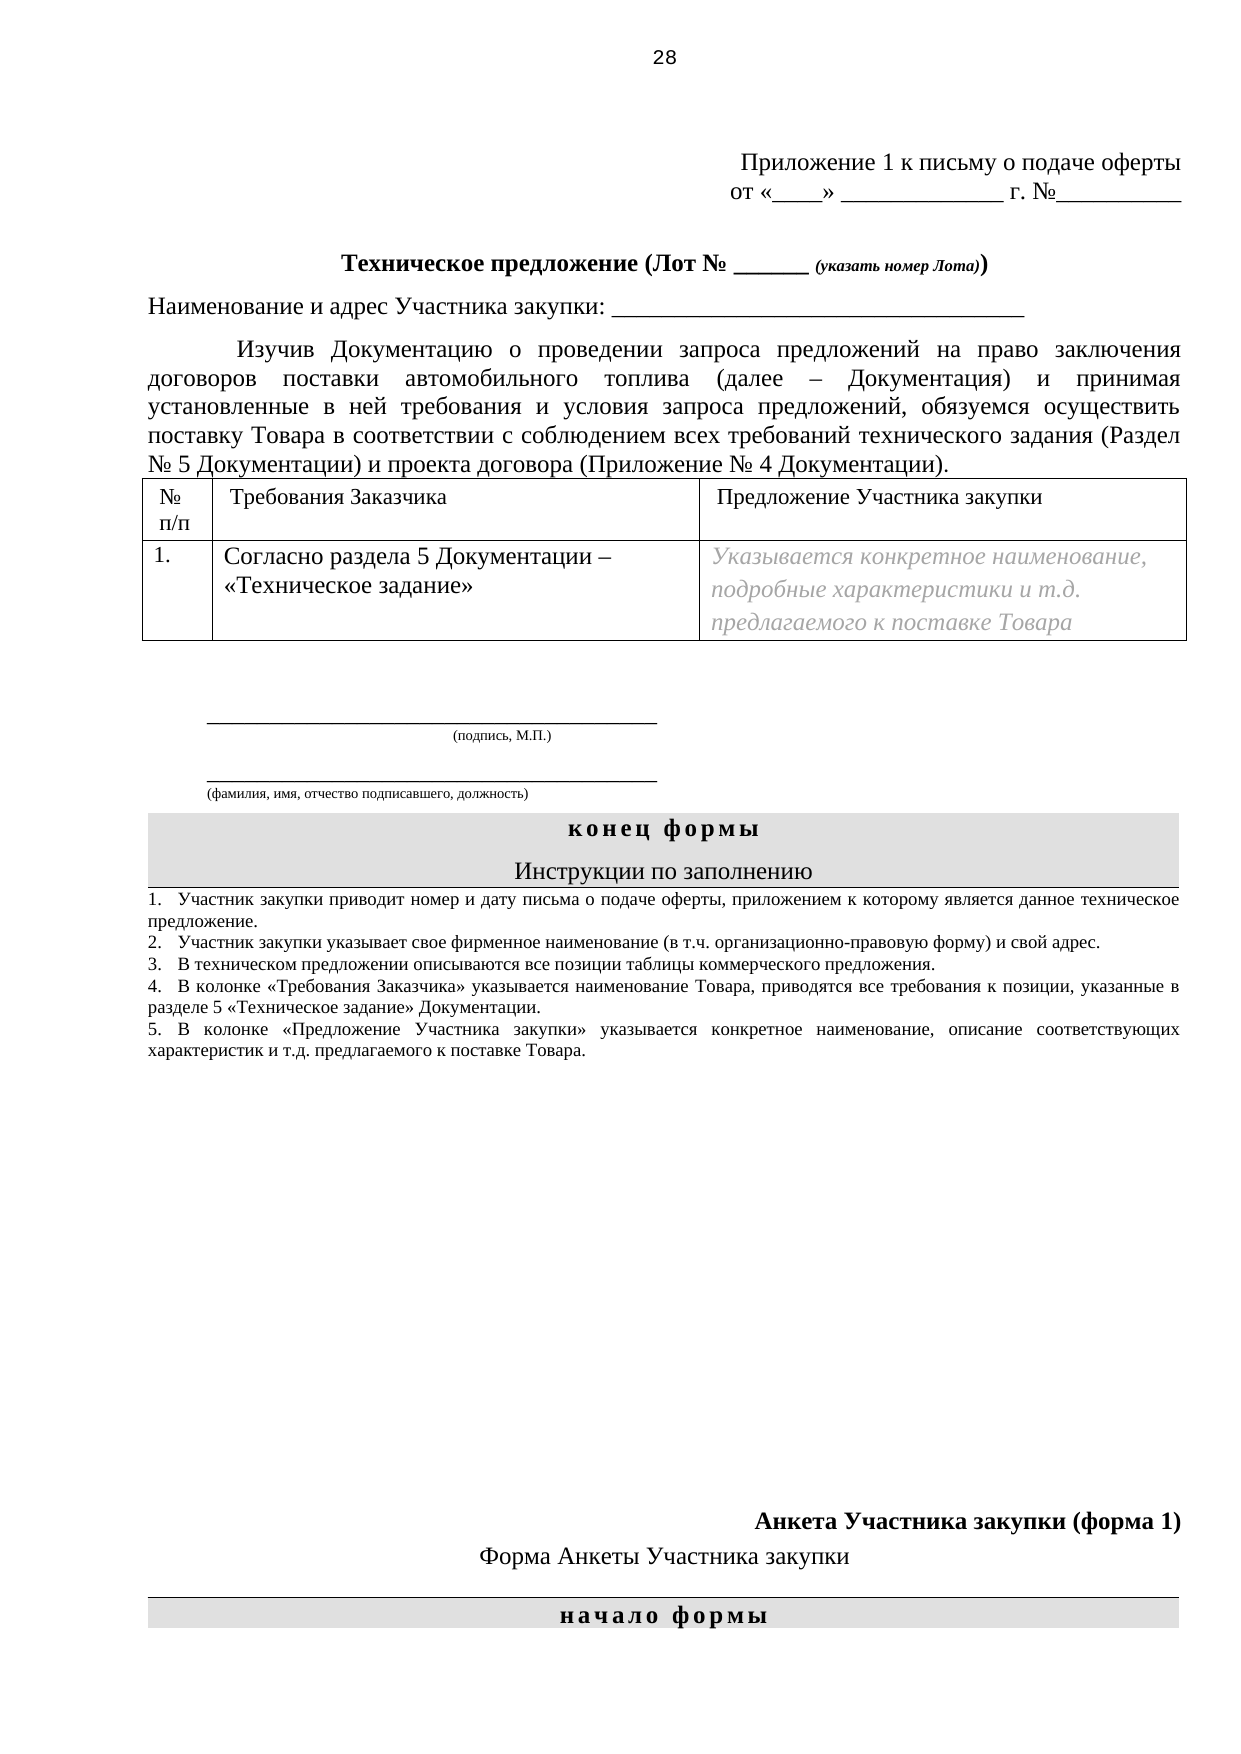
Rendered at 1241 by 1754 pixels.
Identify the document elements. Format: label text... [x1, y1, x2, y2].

text Техническое предложение (Лот № ______ (указать номер Лота)) [148, 248, 1181, 276]
text конец формы [148, 813, 1179, 842]
text 3. В техническом предложении описываются все позиции таблицы коммерческого предложения. [148, 953, 1181, 974]
text 4. В колонке «Требования Заказчика» указывается наименование Товара, приводятся все требования к позиции, указанные в разделе 5 «Техническое задание» Документации. [148, 974, 1181, 1018]
text 5. В колонке «Предложение Участника закупки» указывается конкретное наименование, описание соответствующих характеристик и т.д. предлагаемого к поставке Товара. [148, 1018, 1181, 1061]
text ____________________________________ [148, 756, 1181, 784]
text Форма Анкеты Участника закупки [148, 1541, 1181, 1570]
table_header № п/п [143, 479, 212, 540]
text Изучив Документацию о проведении запроса предложений на право заключения договоров поставки автомобильного топлива (далее – Документация) и принимая установленные в ней требования и условия запроса предложений, обязуемся осуществить поставку Товара в соответствии с соблюдением всех требований технического задания (Раздел № 5 Документации) и проекта договора (Приложение № 4 Документации). [148, 334, 1181, 478]
table_header Предложение Участника закупки [700, 479, 1186, 540]
text Приложение 2 к письму о подаче оферты от «____» _____________ г. №__________ [148, 147, 1181, 204]
table_header Требования Заказчика [213, 479, 699, 540]
text начало формы [148, 1598, 1179, 1628]
text Инструкции по заполнению [148, 856, 1179, 887]
text 1. Участник закупки приводит номер и дату письма о подаче оферты, приложением к которому является данное техническое предложение. [148, 888, 1181, 931]
text Анкета Участника закупки (форма 3) [148, 1506, 1181, 1535]
text Наименование и адрес Участника закупки: _________________________________ [148, 291, 1181, 319]
table_cell Указывается конкретное наименование, подробные характеристики и т.д. предлагаемого к поставке Товара [700, 541, 1186, 640]
table_cell [143, 541, 212, 640]
text 2. Участник закупки указывает свое фирменное наименование (в т.ч. организационно-правовую форму) и свой адрес. [148, 931, 1181, 953]
text (подпись, М.П.) [148, 727, 797, 756]
text ____________________________________ [148, 698, 1181, 727]
text (фамилия, имя, отчество подписавшего, должность) [148, 784, 797, 813]
table_cell Согласно раздела 5 Документации – «Техническое задание» [213, 541, 699, 640]
